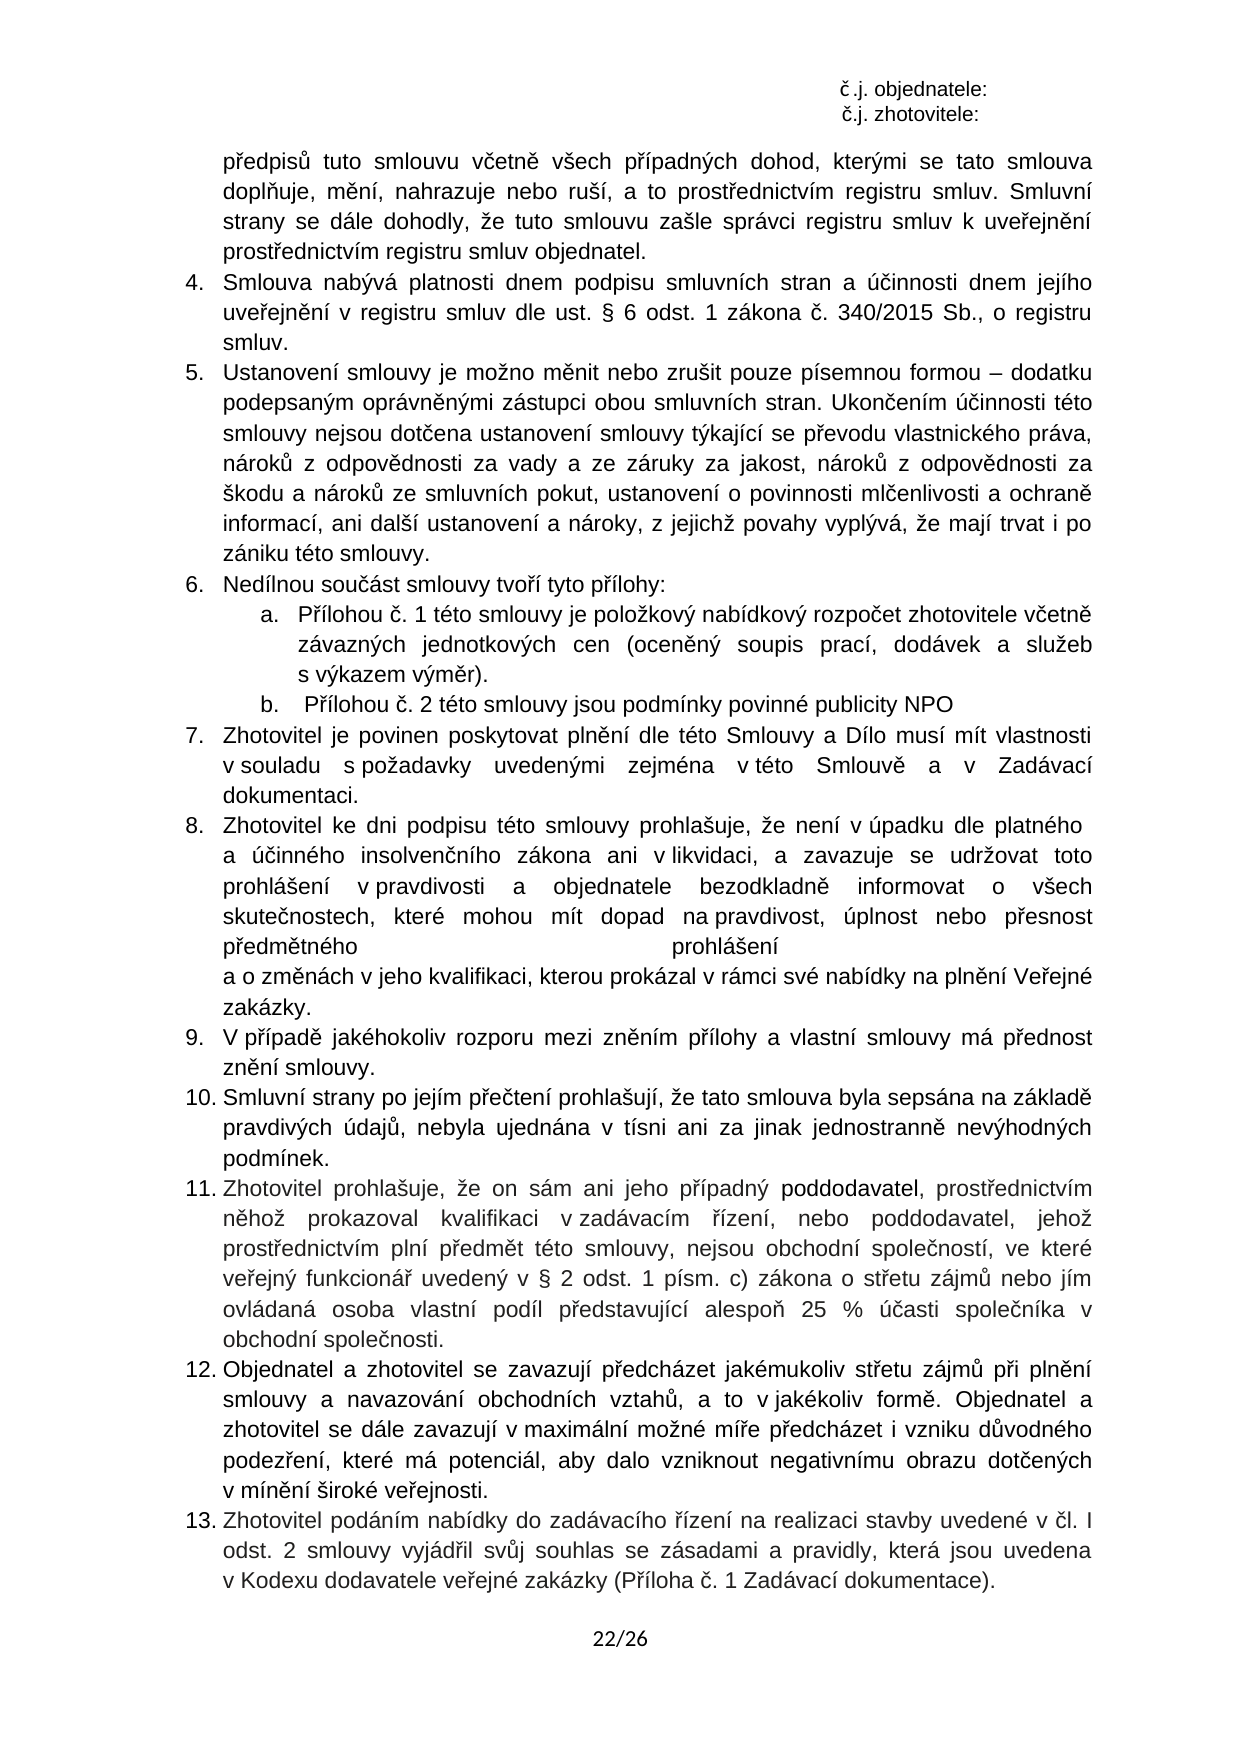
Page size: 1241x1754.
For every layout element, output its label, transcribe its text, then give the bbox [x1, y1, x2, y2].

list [185, 148, 1093, 264]
list Smlouva nabývá platnosti dnem podpisu smluvních stran a účinnosti dnem jejího uveřejnění v registru smluv dle ust. § 6 odst. 1 zákona č. 340/2015 Sb., o registru smluv. [185, 268, 1093, 355]
list Zhotovitel podáním nabídky do zadávacího řízení na realizaci stavby uvedené v čl. I odst. 2 smlouvy vyjádřil svůj souhlas se zásadami a pravidly, která jsou uvedena v Kodexu dodavatele veřejné zakázky (Příloha č. 1 Zadávací dokumentace). [185, 1507, 1093, 1594]
list Smluvní strany po jejím přečtení prohlašují, že tato smlouva byla sepsána na základě pravdivých údajů, nebyla ujednána v tísni ani za jinak jednostranně nevýhodných podmínek. [185, 1084, 1093, 1171]
list Ustanovení smlouvy je možno měnit nebo zrušit pouze písemnou formou – dodatku podepsaným oprávněnými zástupci obou smluvních stran. Ukončením účinnosti této smlouvy nejsou dotčena ustanovení smlouvy týkající se převodu vlastnického práva, nároků z odpovědnosti za vady a ze záruky za jakost, nároků z odpovědnosti za škodu a nároků ze smluvních pokut, ustanovení o povinnosti mlčenlivosti a ochraně informací, ani další ustanovení a nároky, z jejichž povahy vyplývá, že mají trvat i po zániku této smlouvy. [185, 359, 1093, 567]
list Přílohou č. 2 této smlouvy jsou podmínky povinné publicity NPO [260, 691, 1093, 718]
list V případě jakéhokoliv rozporu mezi zněním přílohy a vlastní smlouvy má přednost znění smlouvy. [185, 1024, 1093, 1080]
list Zhotovitel je povinen poskytovat plnění dle této Smlouvy a Dílo musí mít vlastnosti v souladu s požadavky uvedenými zejména v této Smlouvě a v Zadávací dokumentaci. [185, 722, 1093, 808]
list Nedílnou součást smlouvy tvoří tyto přílohy: [185, 571, 1093, 597]
list Objednatel a zhotovitel se zavazují předcházet jakémukoliv střetu zájmů při plnění smlouvy a navazování obchodních vztahů, a to v jakékoliv formě. Objednatel a zhotovitel se dále zavazují v maximální možné míře předcházet i vzniku důvodného podezření, které má potenciál, aby dalo vzniknout negativnímu obrazu dotčených v mínění široké veřejnosti. [185, 1356, 1093, 1503]
list Zhotovitel ke dni podpisu této smlouvy prohlašuje, že není v úpadku dle platného a účinného insolvenčního zákona ani v likvidaci, a zavazuje se udržovat toto prohlášení v pravdivosti a objednatele bezodkladně informovat o všech skutečnostech, které mohou mít dopad na pravdivost, úplnost nebo přesnost předmětného prohlášení a o změnách v jeho kvalifikaci, kterou prokázal v rámci své nabídky na plnění Veřejné zakázky. [185, 812, 1093, 1020]
list Přílohou č. 1 této smlouvy je položkový nabídkový rozpočet zhotovitele včetně závazných jednotkových cen (oceněný soupis prací, dodávek a služeb s výkazem výměr). [260, 601, 1093, 687]
list Zhotovitel prohlašuje, že on sám ani jeho případný poddodavatel, prostřednictvím něhož prokazoval kvalifikaci v zadávacím řízení, nebo poddodavatel, jehož prostřednictvím plní předmět této smlouvy, nejsou obchodní společností, ve které veřejný funkcionář uvedený v § 2 odst. 1 písm. c) zákona o střetu zájmů nebo jím ovládaná osoba vlastní podíl představující alespoň 25 % účasti společníka v obchodní společnosti. [185, 1175, 1093, 1352]
